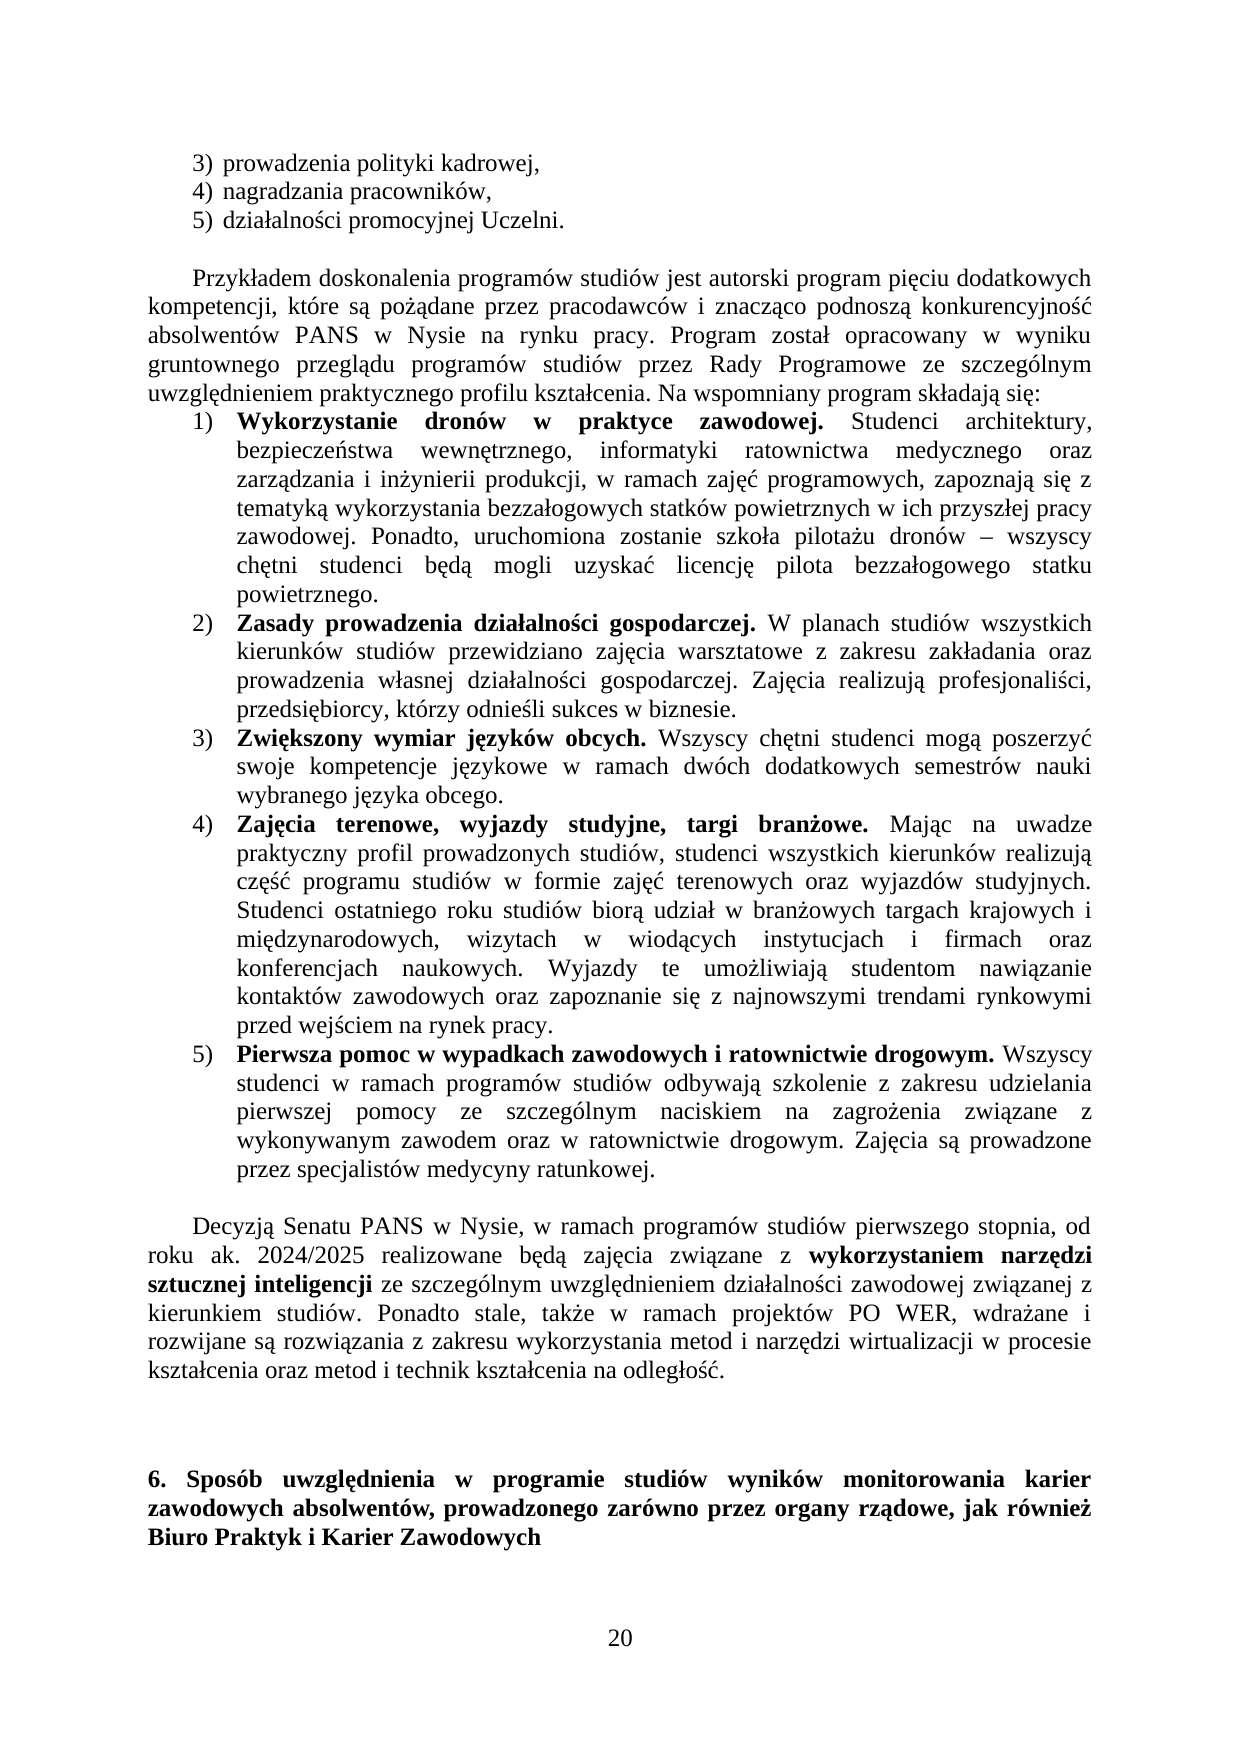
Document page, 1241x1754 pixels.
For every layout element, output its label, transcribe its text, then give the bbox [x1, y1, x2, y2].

text Decyzją Senatu PANS w Nysie, w ramach programów studiów pierwszego stopnia, od roku ak. 2024/2025 realizowane będą zajęcia związane z wykorzystaniem narzędzi sztucznej inteligencji ze szczególnym uwzględnieniem działalności zawodowej związanej z kierunkiem studiów. Ponadto stale, także w ramach projektów PO WER, wdrażane i rozwijane są rozwiązania z zakresu wykorzystania metod i narzędzi wirtualizacji w procesie kształcenia oraz metod i technik kształcenia na odległość. [148, 1211, 1092, 1384]
subtitle 6. Sposób uwzględnienia w programie studiów wyników monitorowania karier zawodowych absolwentów, prowadzonego zarówno przez organy rządowe, jak również Biuro Praktyk i Karier Zawodowych [148, 1464, 1092, 1550]
list nagradzania pracowników, [192, 176, 1092, 205]
list Pierwsza pomoc w wypadkach zawodowych i ratownictwie drogowym. Wszyscy studenci w ramach programów studiów odbywają szkolenie z zakresu udzielania pierwszej pomocy ze szczególnym naciskiem na zagrożenia związane z wykonywanym zawodem oraz w ratownictwie drogowym. Zajęcia są prowadzone przez specjalistów medycyny ratunkowej. [192, 1039, 1092, 1183]
list Zajęcia terenowe, wyjazdy studyjne, targi branżowe. Mając na uwadze praktyczny profil prowadzonych studiów, studenci wszystkich kierunków realizują część programu studiów w formie zajęć terenowych oraz wyjazdów studyjnych. Studenci ostatniego roku studiów biorą udział w branżowych targach krajowych i międzynarodowych, wizytach w wiodących instytucjach i firmach oraz konferencjach naukowych. Wyjazdy te umożliwiają studentom nawiązanie kontaktów zawodowych oraz zapoznanie się z najnowszymi trendami rynkowymi przed wejściem na rynek pracy. [192, 809, 1092, 1039]
list Zwiększony wymiar języków obcych. Wszyscy chętni studenci mogą poszerzyć swoje kompetencje językowe w ramach dwóch dodatkowych semestrów nauki wybranego języka obcego. [192, 723, 1092, 809]
list Zasady prowadzenia działalności gospodarczej. W planach studiów wszystkich kierunków studiów przewidziano zajęcia warsztatowe z zakresu zakładania oraz prowadzenia własnej działalności gospodarczej. Zajęcia realizują profesjonaliści, przedsiębiorcy, którzy odnieśli sukces w biznesie. [192, 608, 1092, 723]
list działalności promocyjnej Uczelni. [192, 205, 1092, 234]
list prowadzenia polityki kadrowej, [192, 148, 1092, 176]
list Wykorzystanie dronów w praktyce zawodowej. Studenci architektury, bezpieczeństwa wewnętrznego, informatyki ratownictwa medycznego oraz zarządzania i inżynierii produkcji, w ramach zajęć programowych, zapoznają się z tematyką wykorzystania bezzałogowych statków powietrznych w ich przyszłej pracy zawodowej. Ponadto, uruchomiona zostanie szkoła pilotażu dronów – wszyscy chętni studenci będą mogli uzyskać licencję pilota bezzałogowego statku powietrznego. [192, 406, 1092, 608]
text Przykładem doskonalenia programów studiów jest autorski program pięciu dodatkowych kompetencji, które są pożądane przez pracodawców i znacząco podnoszą konkurencyjność absolwentów PANS w Nysie na rynku pracy. Program został opracowany w wyniku gruntownego przeglądu programów studiów przez Rady Programowe ze szczególnym uwzględnieniem praktycznego profilu kształcenia. Na wspomniany program składają się: [148, 263, 1092, 406]
